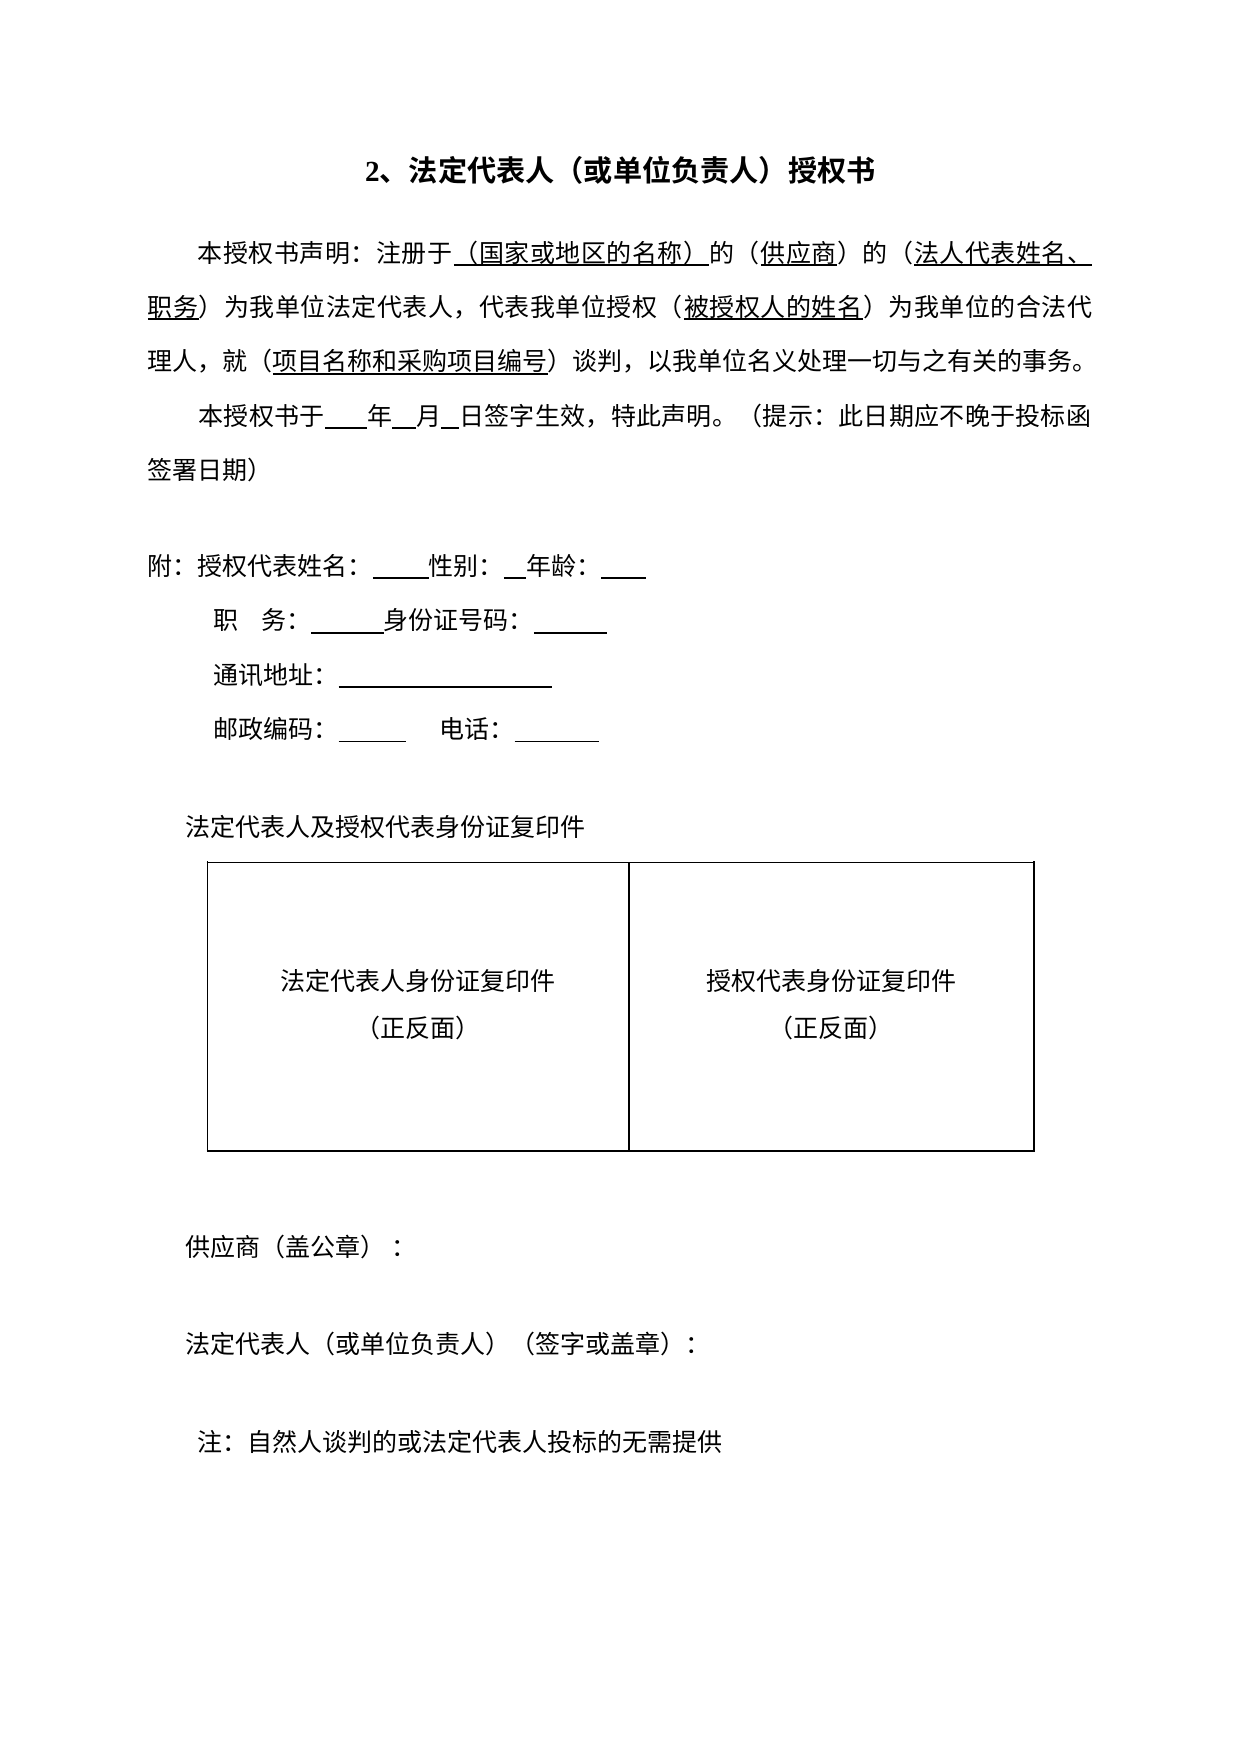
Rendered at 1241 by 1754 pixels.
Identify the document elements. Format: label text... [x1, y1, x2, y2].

text 注：自然人谈判的或法定代表人投标的无需提供 [148, 1422, 1092, 1458]
text 本授权书声明：注册于（国家或地区的名称）的（供应商）的（法人代表姓名、职务）为我单位法定代表人，代表我单位授权（被授权人的姓名）为我单位的合法代理人，就（项目名称和采购项目编号）谈判，以我单位名义处理一切与之有关的事务。 本授权书于 年 月 日签字生效，特此声明。（提示：此日期应不晚于投标函签署日期） [148, 233, 1092, 532]
text 职 务： 身份证号码： [148, 601, 1092, 637]
table_header 法定代表人身份证复印件 （正反面） [208, 863, 628, 1150]
table_header 授权代表身份证复印件 （正反面） [630, 863, 1033, 1150]
text 供应商（盖公章） ： [148, 1227, 1092, 1263]
text 法定代表人（或单位负责人）（签字或盖章）： [148, 1325, 1092, 1361]
text 通讯地址： [148, 655, 1092, 691]
text 邮政编码： 电话： [148, 709, 1092, 746]
text 附：授权代表姓名： 性别： 年龄： [148, 546, 1092, 583]
text 2、法定代表人（或单位负责人）授权书 [148, 148, 1092, 190]
text 法定代表人及授权代表身份证复印件 [148, 807, 1092, 843]
